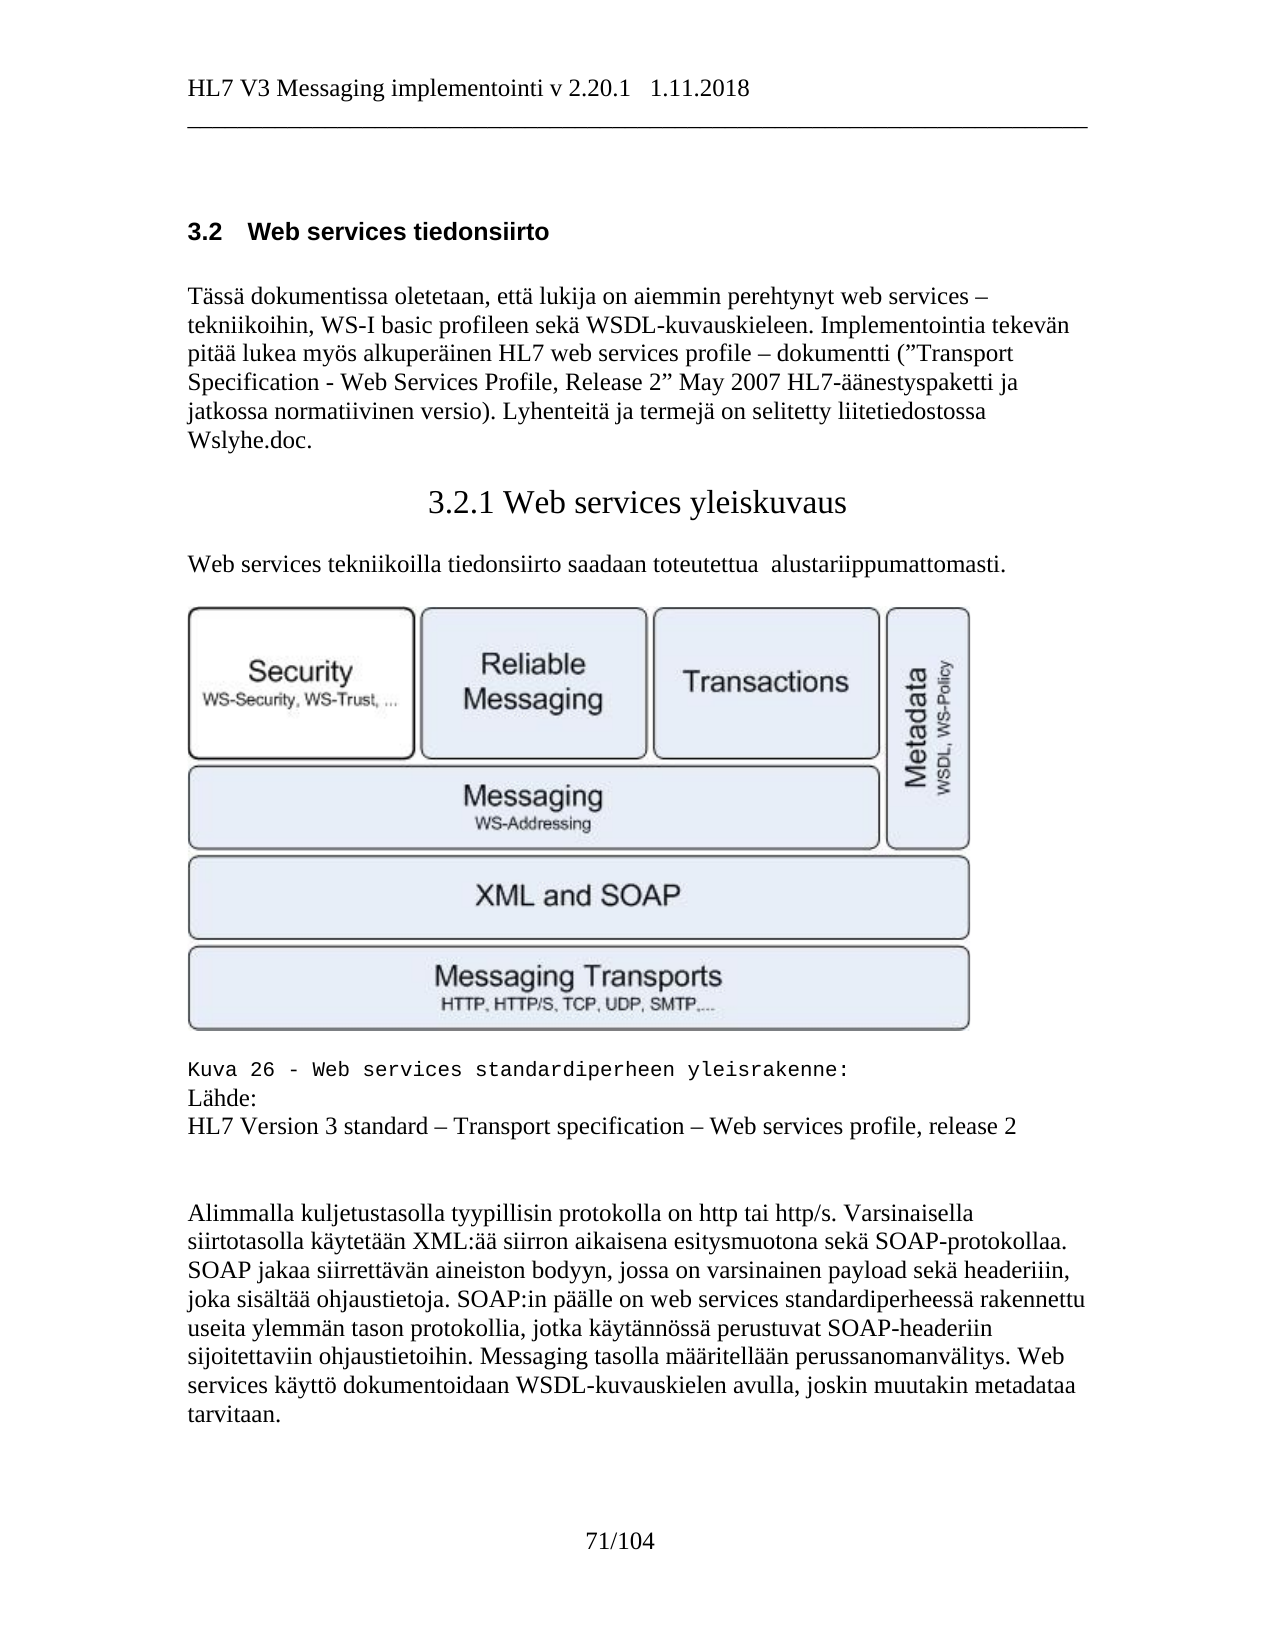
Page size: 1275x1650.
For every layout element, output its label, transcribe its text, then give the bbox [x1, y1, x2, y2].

subtitle Web services tiedonsiirto [187, 217, 1087, 246]
text Tässä dokumentissa oletetaan, että lukija on aiemmin perehtynyt web services – tekniikoihin, WS-I basic profileen sekä WSDL-kuvauskieleen. Implementointia tekevän pitää lukea myös alkuperäinen HL7 web services profile – dokumentti (”Transport Specification - Web Services Profile, Release May 2007 HL7-äänestyspaketti ja jatkossa normatiivinen versio). Lyhenteitä ja termejä on selitetty liitetiedostossa Wslyhe.doc. [187, 281, 1087, 453]
subtitle Web services yleiskuvaus [187, 482, 1087, 521]
text Alimmalla kuljetustasolla tyypillisin protokolla on http tai http/s. Varsinaisella siirtotasolla käytetään XML:ää siirron aikaisena esitysmuotona sekä SOAP-protokollaa. SOAP jakaa siirrettävän aineiston bodyyn, jossa on varsinainen payload sekä headeriiin, joka sisältää ohjaustietoja. SOAP:in päälle on web services standardiperheessä rakennettu useita ylemmän tason protokollia, jotka käytännössä perustuvat SOAP-headeriin sijoitettaviin ohjaustietoihin. Messaging tasolla määritellään perussanomanvälitys. Web services käyttö dokumentoidaan WSDL-kuvauskielen avulla, joskin muutakin metadataa tarvitaan. [187, 1198, 1087, 1428]
text Web services tekniikoilla tiedonsiirto saadaan toteutettua alustariippumattomasti. [187, 549, 1087, 578]
text Kuva 26 - Web services standardiperheen yleisrakenne: [187, 1059, 1087, 1083]
picture [187, 606, 971, 1031]
text Lähde: [187, 1083, 1087, 1111]
text HL7 Version 3 standard – Transport specification – Web services profile, release 2 [187, 1111, 1087, 1140]
